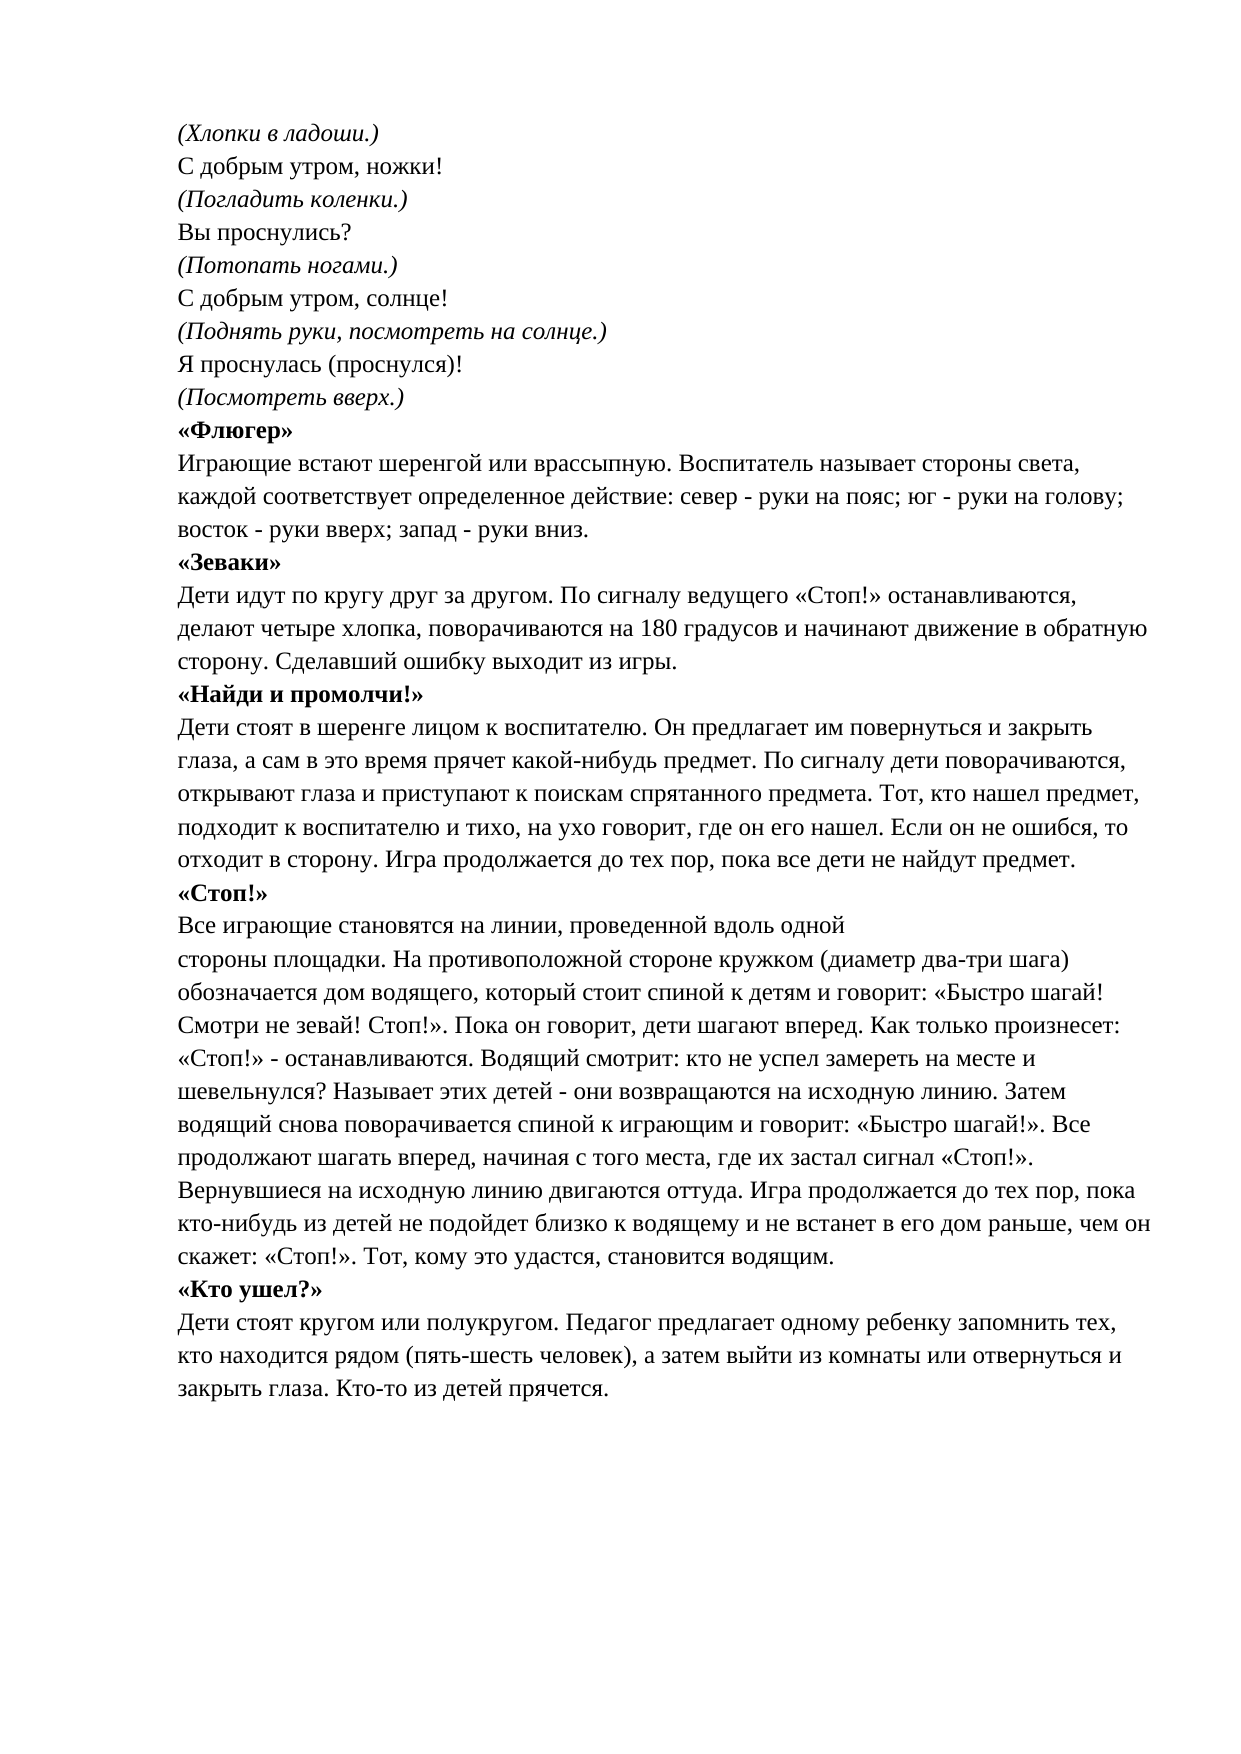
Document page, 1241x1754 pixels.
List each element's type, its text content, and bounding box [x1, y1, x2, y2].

text (Поднять руки, посмотреть на солнце.) [177, 316, 1152, 345]
text «Стоп!» [177, 878, 1152, 906]
text «Кто ушел?» [177, 1274, 1152, 1303]
text (Посмотреть вверх.) [177, 382, 1152, 411]
text «Найди и промолчи!» [177, 679, 1152, 708]
text Я проснулась (проснулся)! [177, 349, 1152, 378]
text (Погладить коленки.) [177, 184, 1152, 213]
text Вы проснулись? [177, 217, 1152, 246]
text (Потопать ногами.) [177, 250, 1152, 279]
text Играющие встают шеренгой или врассыпную. Воспитатель называет стороны света, каждой соответствует определенное действие: север - руки на пояс; юг - руки на голову; восток - руки вверх; запад - руки вниз. [177, 448, 1152, 543]
text С добрым утром, ножки! [177, 151, 1152, 180]
text С добрым утром, солнце! [177, 283, 1152, 312]
text «Флюгер» [177, 415, 1152, 444]
text Дети стоят в шеренге лицом к воспитателю. Он предлагает им повернуться и закрыть глаза, а сам в это время прячет какой-нибудь предмет. По сигналу дети поворачиваются, открывают глаза и приступают к поискам спрятанного предмета. Тот, кто нашел предмет, подходит к воспитателю и тихо, на ухо говорит, где он его нашел. Если он не ошибся, то отходит в сторону. Игра продолжается до тех пор, пока все дети не найдут предмет. [177, 712, 1152, 873]
text Дети идут по кругу друг за другом. По сигналу ведущего «Стоп!» останавливаются, делают четыре хлопка, поворачиваются на 180 градусов и начинают движение в обратную сторону. Сделавший ошибку выходит из игры. [177, 580, 1152, 675]
text (Хлопки в ладоши.) [177, 118, 1152, 147]
text «Зеваки» [177, 547, 1152, 576]
text Все играющие становятся на линии, проведенной вдоль одной [177, 911, 1152, 939]
text Дети стоят кругом или полукругом. Педагог предлагает одному ребенку запомнить тех, кто находится рядом (пять-шесть человек), а затем выйти из комнаты или отвернуться и закрыть глаза. Кто-то из детей прячется. [177, 1307, 1152, 1402]
text стороны площадки. На противоположной стороне кружком (диаметр два-три шага) обозначается дом водящего, который стоит спиной к детям и говорит: «Быстро шагай! Смотри не зевай! Стоп!». Пока он говорит, дети шагают вперед. Как только произнесет: «Стоп!» - останавливаются. Водящий смотрит: кто не успел замереть на месте и шевельнулся? Называет этих детей - они возвращаются на исходную линию. Затем водящий снова поворачивается спиной к играющим и говорит: «Быстро шагай!». Все продолжают шагать вперед, начиная с того места, где их застал сигнал «Стоп!». Вернувшиеся на исходную линию двигаются оттуда. Игра продолжается до тех пор, пока кто-нибудь из детей не подойдет близко к водящему и не встанет в его дом раньше, чем он скажет: «Стоп!». Тот, кому это удастся, становится водящим. [177, 944, 1152, 1269]
